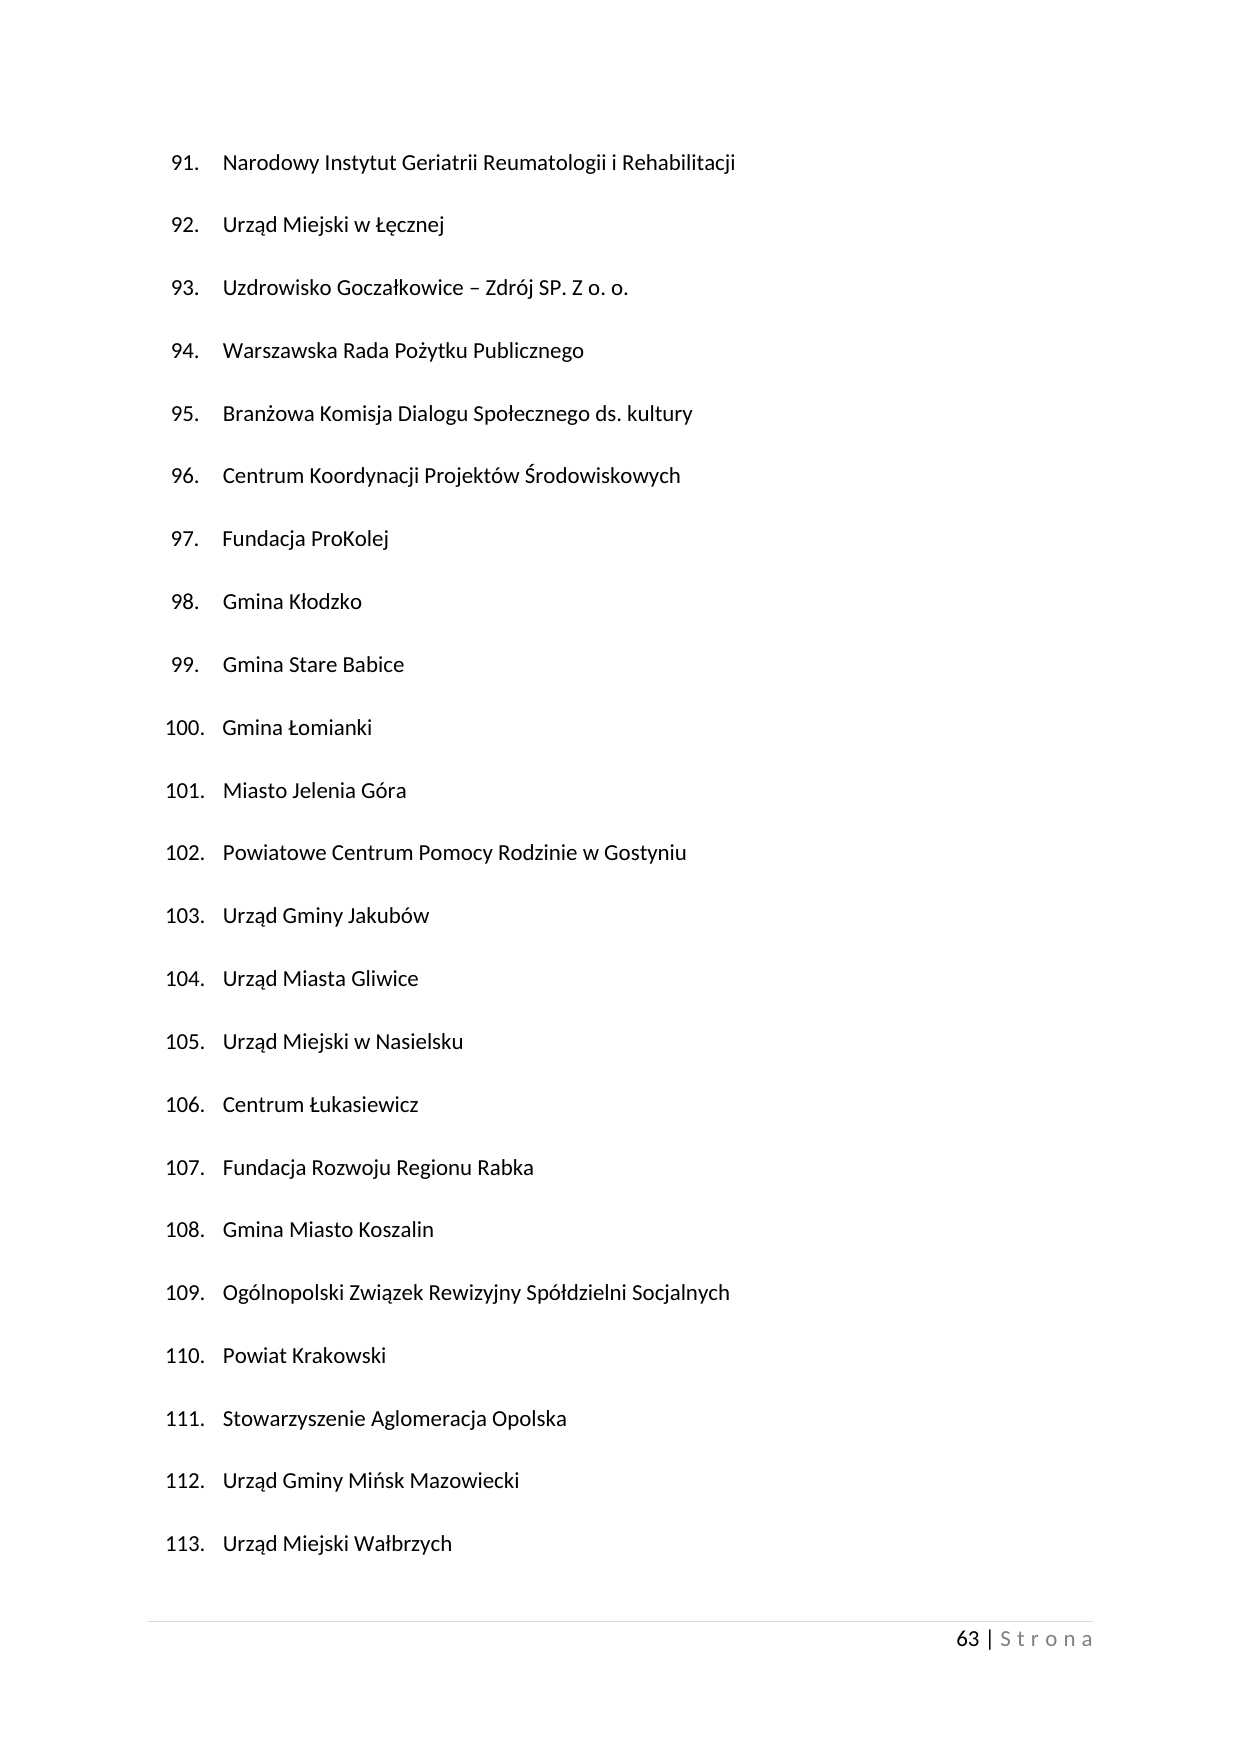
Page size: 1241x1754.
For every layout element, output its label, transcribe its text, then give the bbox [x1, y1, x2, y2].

list Stowarzyszenie Aglomeracja Opolska [185, 1404, 1093, 1432]
list Gmina Miasto Koszalin [185, 1215, 1093, 1243]
list Warszawska Rada Pożytku Publicznego [185, 336, 1093, 364]
list Urząd Miejski w Nasielsku [185, 1027, 1093, 1055]
list Gmina Stare Babice [185, 650, 1093, 678]
list Gmina Łomianki [185, 713, 1093, 741]
list Urząd Gminy Jakubów [185, 901, 1093, 929]
list Branżowa Komisja Dialogu Społecznego ds. kultury [185, 399, 1093, 427]
list Gmina Kłodzko [185, 587, 1093, 615]
list Ogólnopolski Związek Rewizyjny Spółdzielni Socjalnych [185, 1278, 1093, 1306]
list Fundacja Rozwoju Regionu Rabka [185, 1153, 1093, 1181]
list Powiat Krakowski [185, 1341, 1093, 1369]
list Centrum Łukasiewicz [185, 1090, 1093, 1118]
list Urząd Miejski Wałbrzych [185, 1529, 1093, 1557]
list Uzdrowisko Goczałkowice – Zdrój SP. Z o. o. [185, 273, 1093, 301]
list Miasto Jelenia Góra [185, 776, 1093, 804]
list Narodowy Instytut Geriatrii Reumatologii i Rehabilitacji [185, 148, 1093, 176]
list Urząd Gminy Mińsk Mazowiecki [185, 1467, 1093, 1495]
list Centrum Koordynacji Projektów Środowiskowych [185, 462, 1093, 490]
list Urząd Miasta Gliwice [185, 964, 1093, 992]
list Fundacja ProKolej [185, 524, 1093, 552]
list Urząd Miejski w Łęcznej [185, 210, 1093, 238]
list Powiatowe Centrum Pomocy Rodzinie w Gostyniu [185, 838, 1093, 867]
